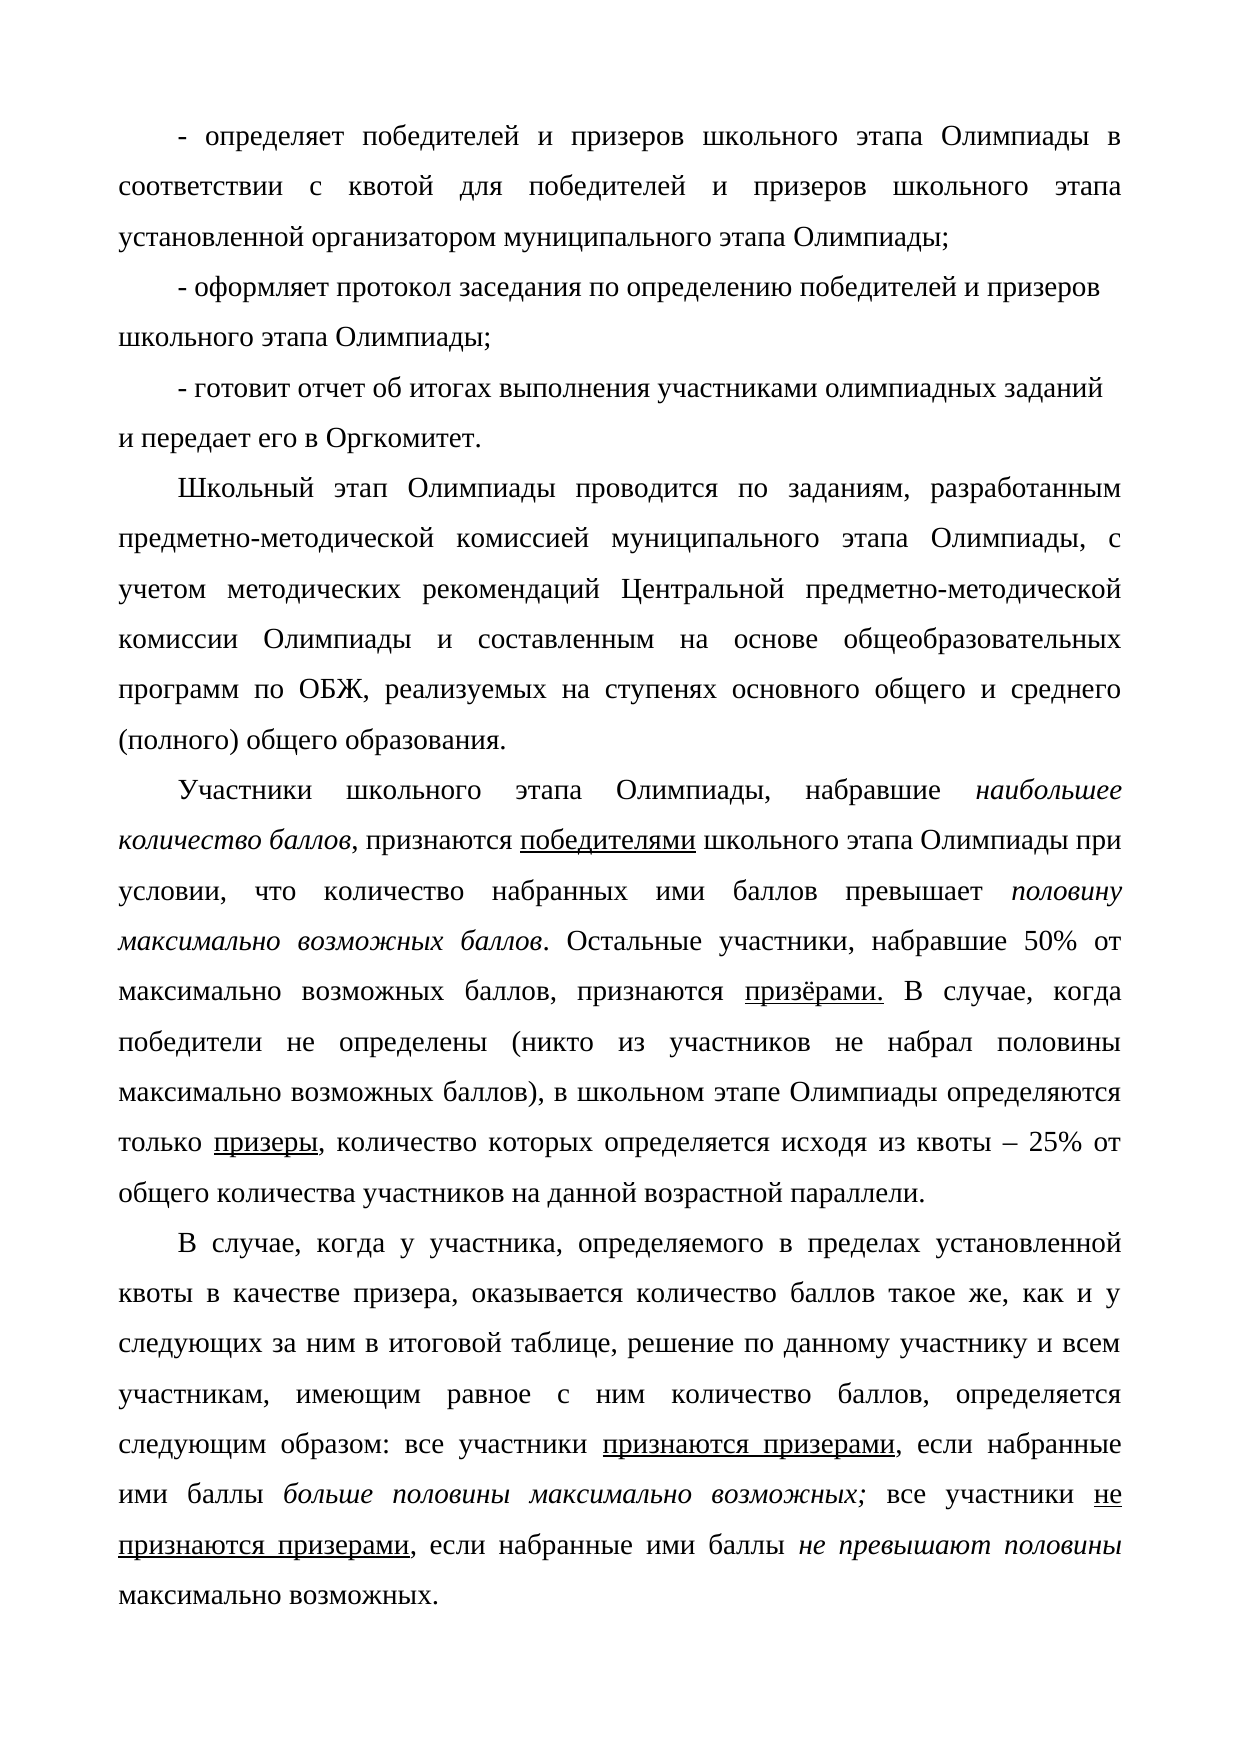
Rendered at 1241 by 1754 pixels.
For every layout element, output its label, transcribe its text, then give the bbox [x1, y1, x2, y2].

text - оформляет протокол заседания по определению победителей и призеров школьного этапа Олимпиады; [118, 269, 1122, 353]
text - определяет победителей и призеров школьного этапа Олимпиады в соответствии с квотой для победителей и призеров школьного этапа установленной организатором муниципального этапа Олимпиады; [118, 118, 1122, 252]
text - готовит отчет об итогах выполнения участниками олимпиадных заданий и передает его в Оргкомитет. [118, 370, 1122, 453]
text Участники школьного этапа Олимпиады, набравшие наибольшее количество баллов, признаются победителями школьного этапа Олимпиады при условии, что количество набранных ими баллов превышает половину максимально возможных баллов. Остальные участники, набравшие 50% от максимально возможных баллов, признаются призёрами. В случае, когда победители не определены (никто из участников не набрал половины максимально возможных баллов), в школьном этапе Олимпиады определяются только призеры, количество которых определяется исходя из квоты – 25% от общего количества участников на данной возрастной параллели. [118, 772, 1122, 1208]
text В случае, когда у участника, определяемого в пределах установленной квоты в качестве призера, оказывается количество баллов такое же, как и у следующих за ним в итоговой таблице, решение по данному участнику и всем участникам, имеющим равное с ним количество баллов, определяется следующим образом: все участники признаются призерами, если набранные ими баллы больше половины максимально возможных; все участники не признаются призерами, если набранные ими баллы не превышают половины максимально возможных. [118, 1225, 1122, 1611]
text Школьный этап Олимпиады проводится по заданиям, разработанным предметно-методической комиссией муниципального этапа Олимпиады, с учетом методических рекомендаций Центральной предметно-методической комиссии Олимпиады и составленным на основе общеобразовательных программ по ОБЖ, реализуемых на ступенях основного общего и среднего (полного) общего образования. [118, 470, 1122, 755]
